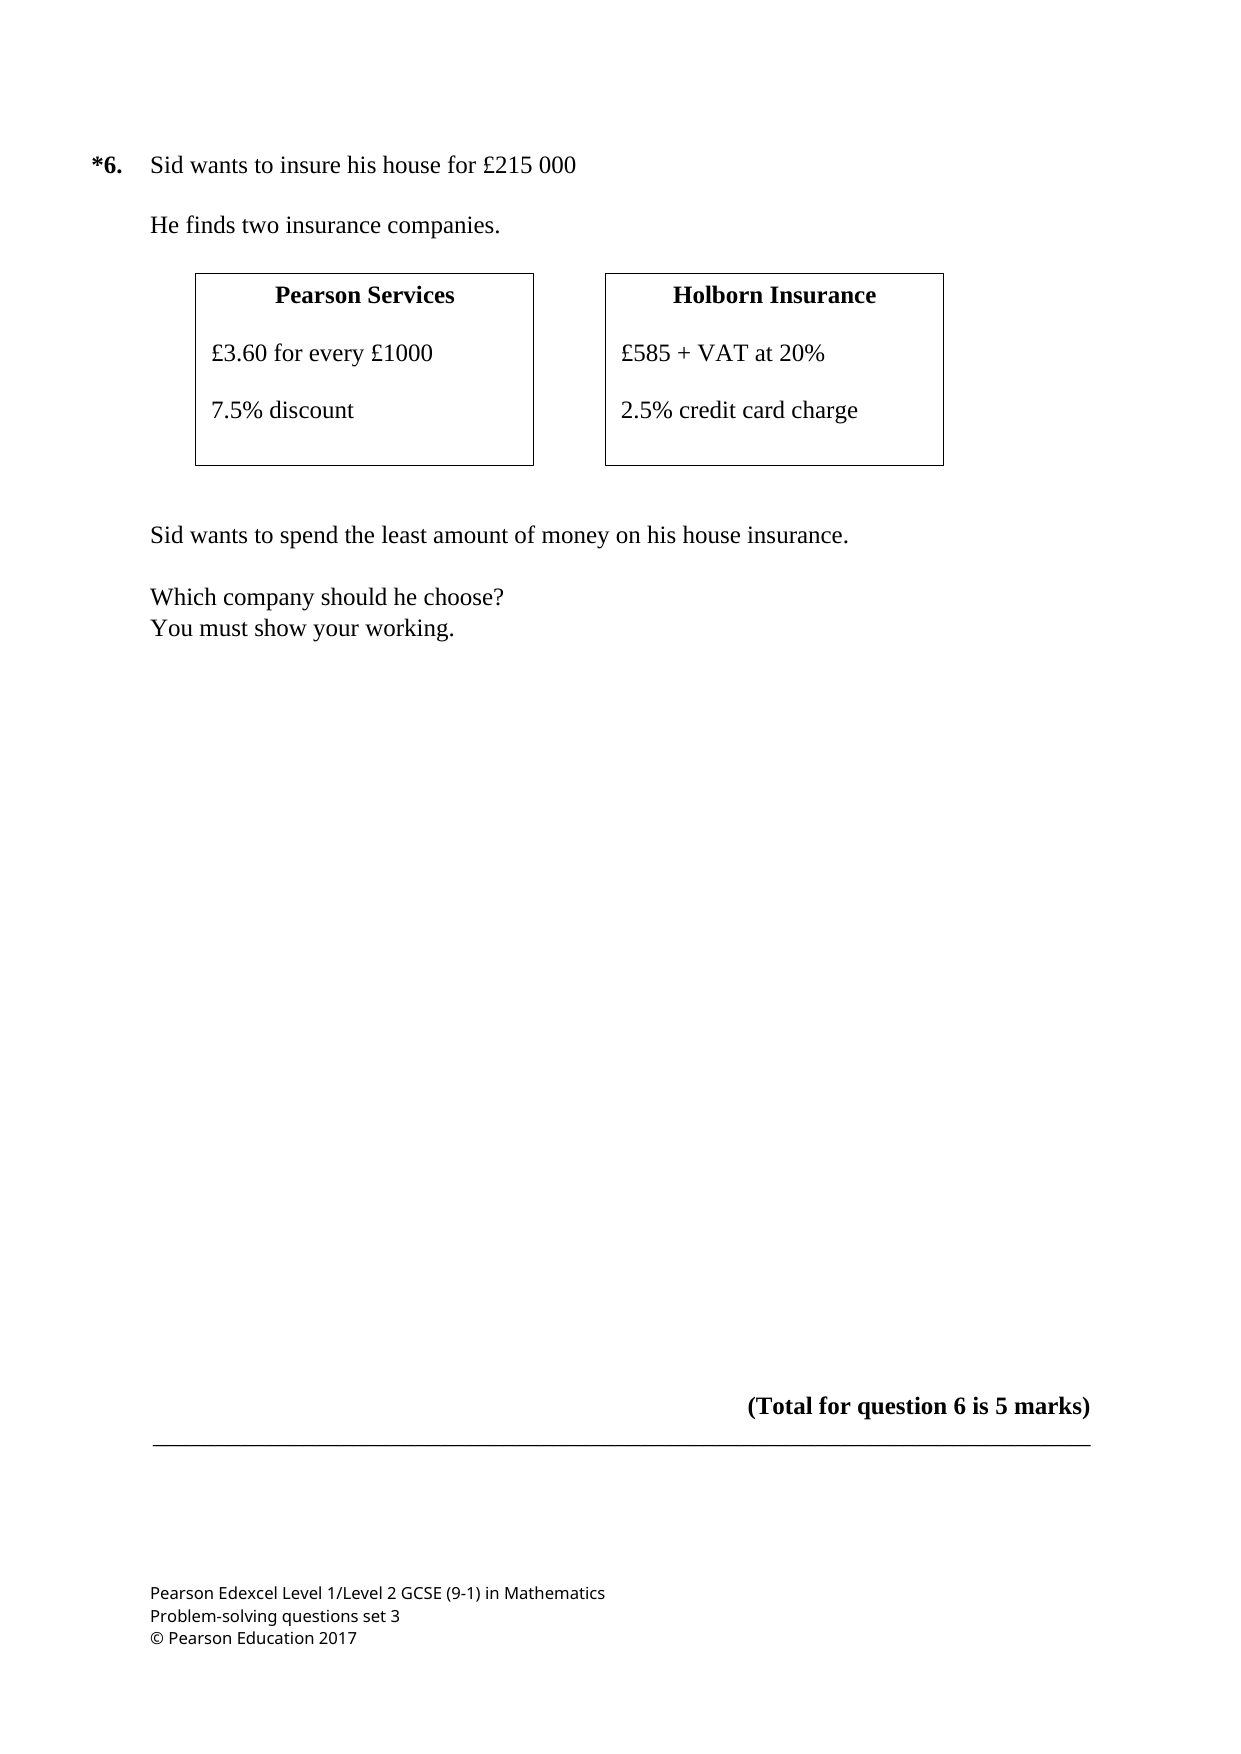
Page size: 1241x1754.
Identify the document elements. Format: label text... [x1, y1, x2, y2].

text ___________________________________________________________________________ [150, 1420, 1090, 1448]
text (Total for question 6 is 5 marks) [150, 1391, 1090, 1420]
text *6. Sid wants to insure his house for £215 000 [91, 150, 1090, 179]
text Sid wants to spend the least amount of money on his house insurance. [150, 520, 1090, 549]
text You must show your working. [150, 613, 1090, 642]
text Which company should he choose? [150, 582, 1090, 611]
text He finds two insurance companies. [150, 210, 1090, 238]
